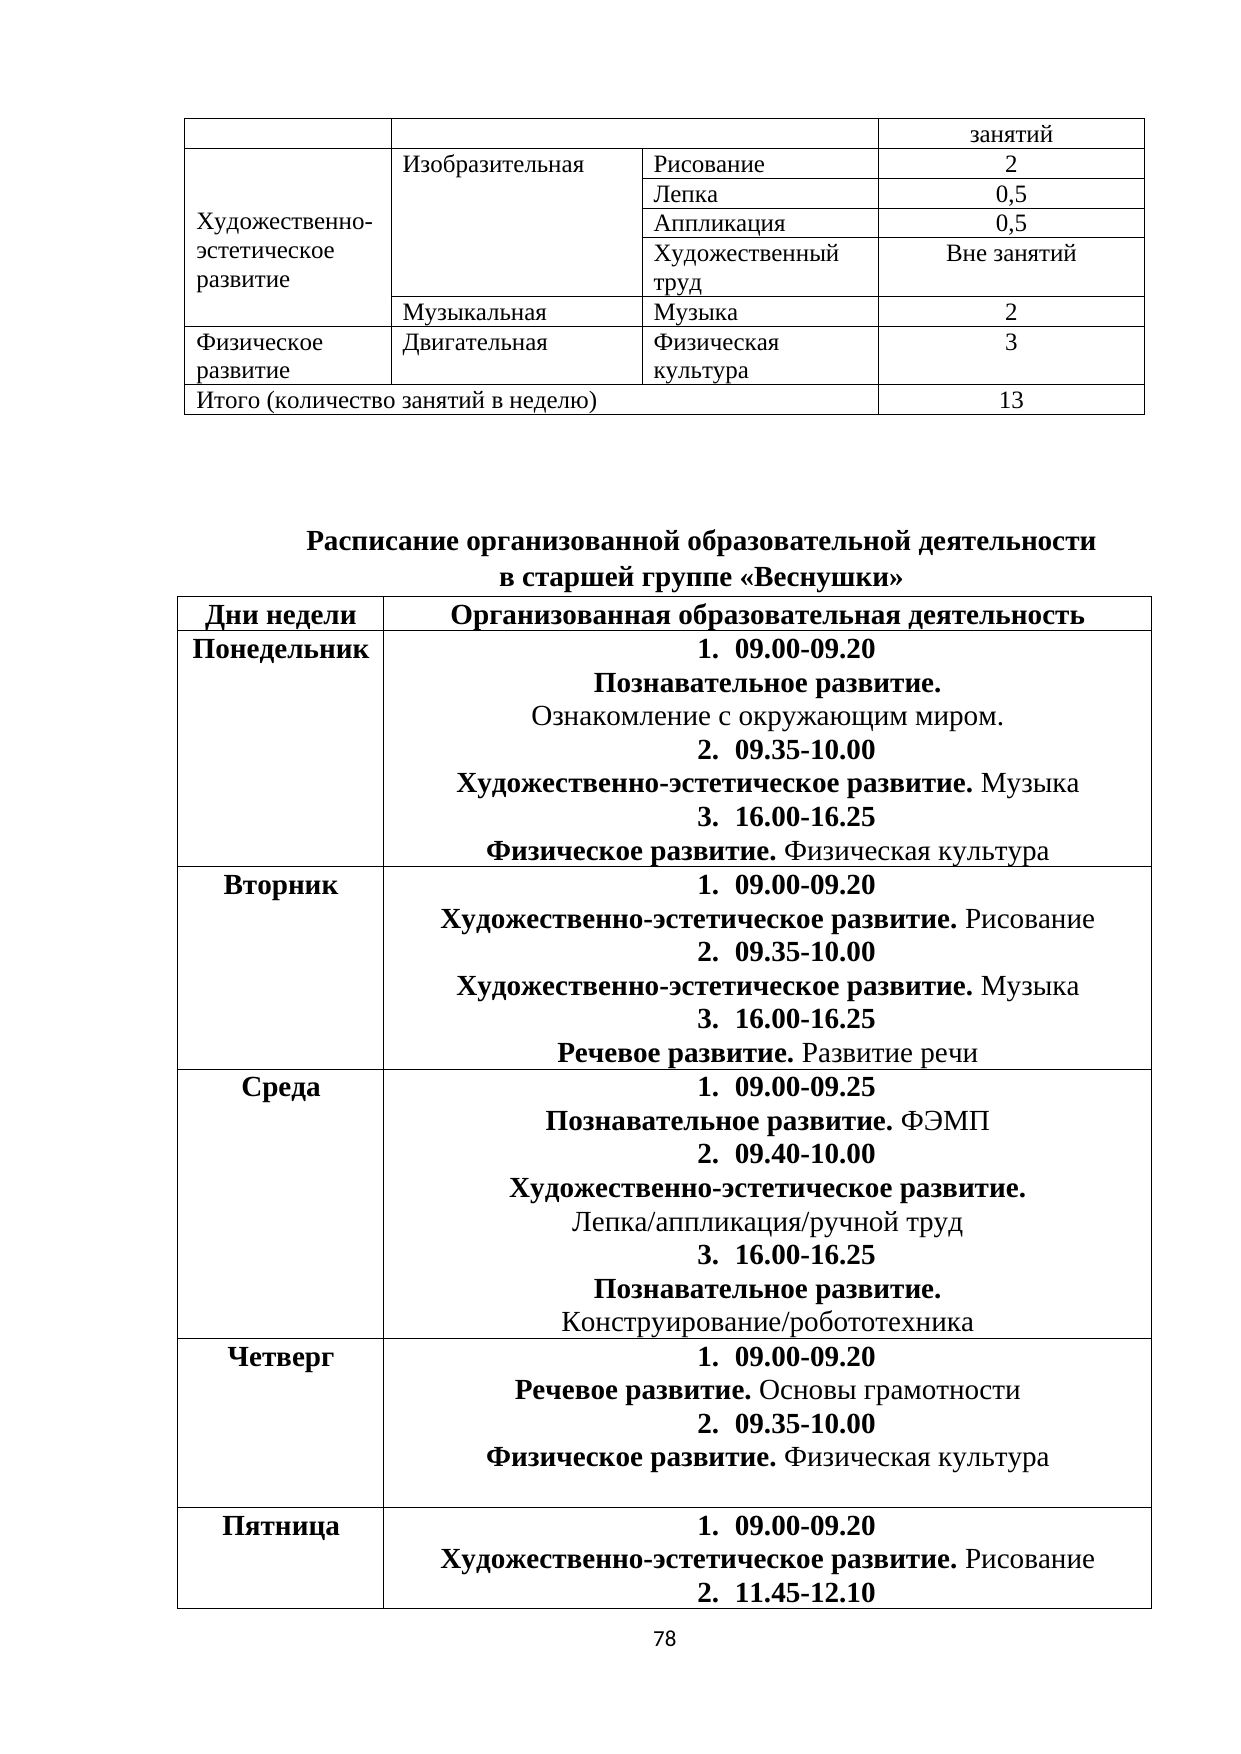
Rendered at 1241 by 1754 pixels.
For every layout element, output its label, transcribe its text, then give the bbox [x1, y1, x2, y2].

table_cell Четверг [178, 1339, 383, 1507]
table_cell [879, 119, 1144, 148]
table_cell Двигательная [392, 327, 642, 384]
table_cell Вторник [178, 867, 383, 1068]
table_cell 2 [879, 297, 1144, 326]
table_cell Вне занятий [879, 238, 1144, 296]
table_cell 09.00-09.20 Художественно-эстетическое развитие. Рисование 09.35-10.00 Художественно-эстетическое развитие. Музыка 16.00-16.25 Речевое развитие. Развитие речи [384, 867, 1151, 1068]
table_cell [384, 1508, 1151, 1608]
table_cell 0,5 [879, 179, 1144, 207]
table_cell 3 [879, 327, 1144, 384]
table_cell Физическая культура [643, 327, 878, 384]
table_cell Понедельник [178, 631, 383, 866]
table_cell Художественный труд [643, 238, 878, 296]
table_cell Физическое развитие [185, 327, 391, 384]
table_cell Итого (количество занятий в неделю) [185, 385, 878, 414]
table_cell Изобразительная [392, 149, 642, 296]
table_cell Художественно-эстетическое развитие [185, 149, 391, 326]
table_header Дни недели [178, 597, 383, 630]
table_cell 0,5 [879, 209, 1144, 237]
table_cell 09.00-09.20 Познавательное развитие. Ознакомление с окружающим миром. 09.35-10.00 Художественно-эстетическое развитие. Музыка 16.00-16.25 Физическое развитие. Физическая культура [384, 631, 1151, 866]
text в старшей группе «Веснушки» [177, 559, 1152, 593]
text Расписание организованной образовательной деятельности [177, 523, 1152, 557]
table_cell Лепка [643, 179, 878, 207]
table_cell Пятница [178, 1508, 383, 1608]
table_cell 09.00-09.25 Познавательное развитие. ФЭМП 09.40-10.00 Художественно-эстетическое развитие. Лепка/аппликация/ручной труд 16.00-16.25 Познавательное развитие. Конструирование/робототехника [384, 1070, 1151, 1338]
table_cell Аппликация [643, 209, 878, 237]
table_cell 2 [879, 149, 1144, 178]
table_cell Музыкальная [392, 297, 642, 326]
table_cell Рисование [643, 149, 878, 178]
table_header Организованная образовательная деятельность [384, 597, 1151, 630]
table_cell 09.00-09.20 Речевое развитие. Основы грамотности 09.35-10.00 Физическое развитие. Физическая культура [384, 1339, 1151, 1507]
table_cell Музыка [643, 297, 878, 326]
table_cell Среда [178, 1070, 383, 1338]
table_cell 13 [879, 385, 1144, 414]
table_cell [392, 119, 878, 148]
